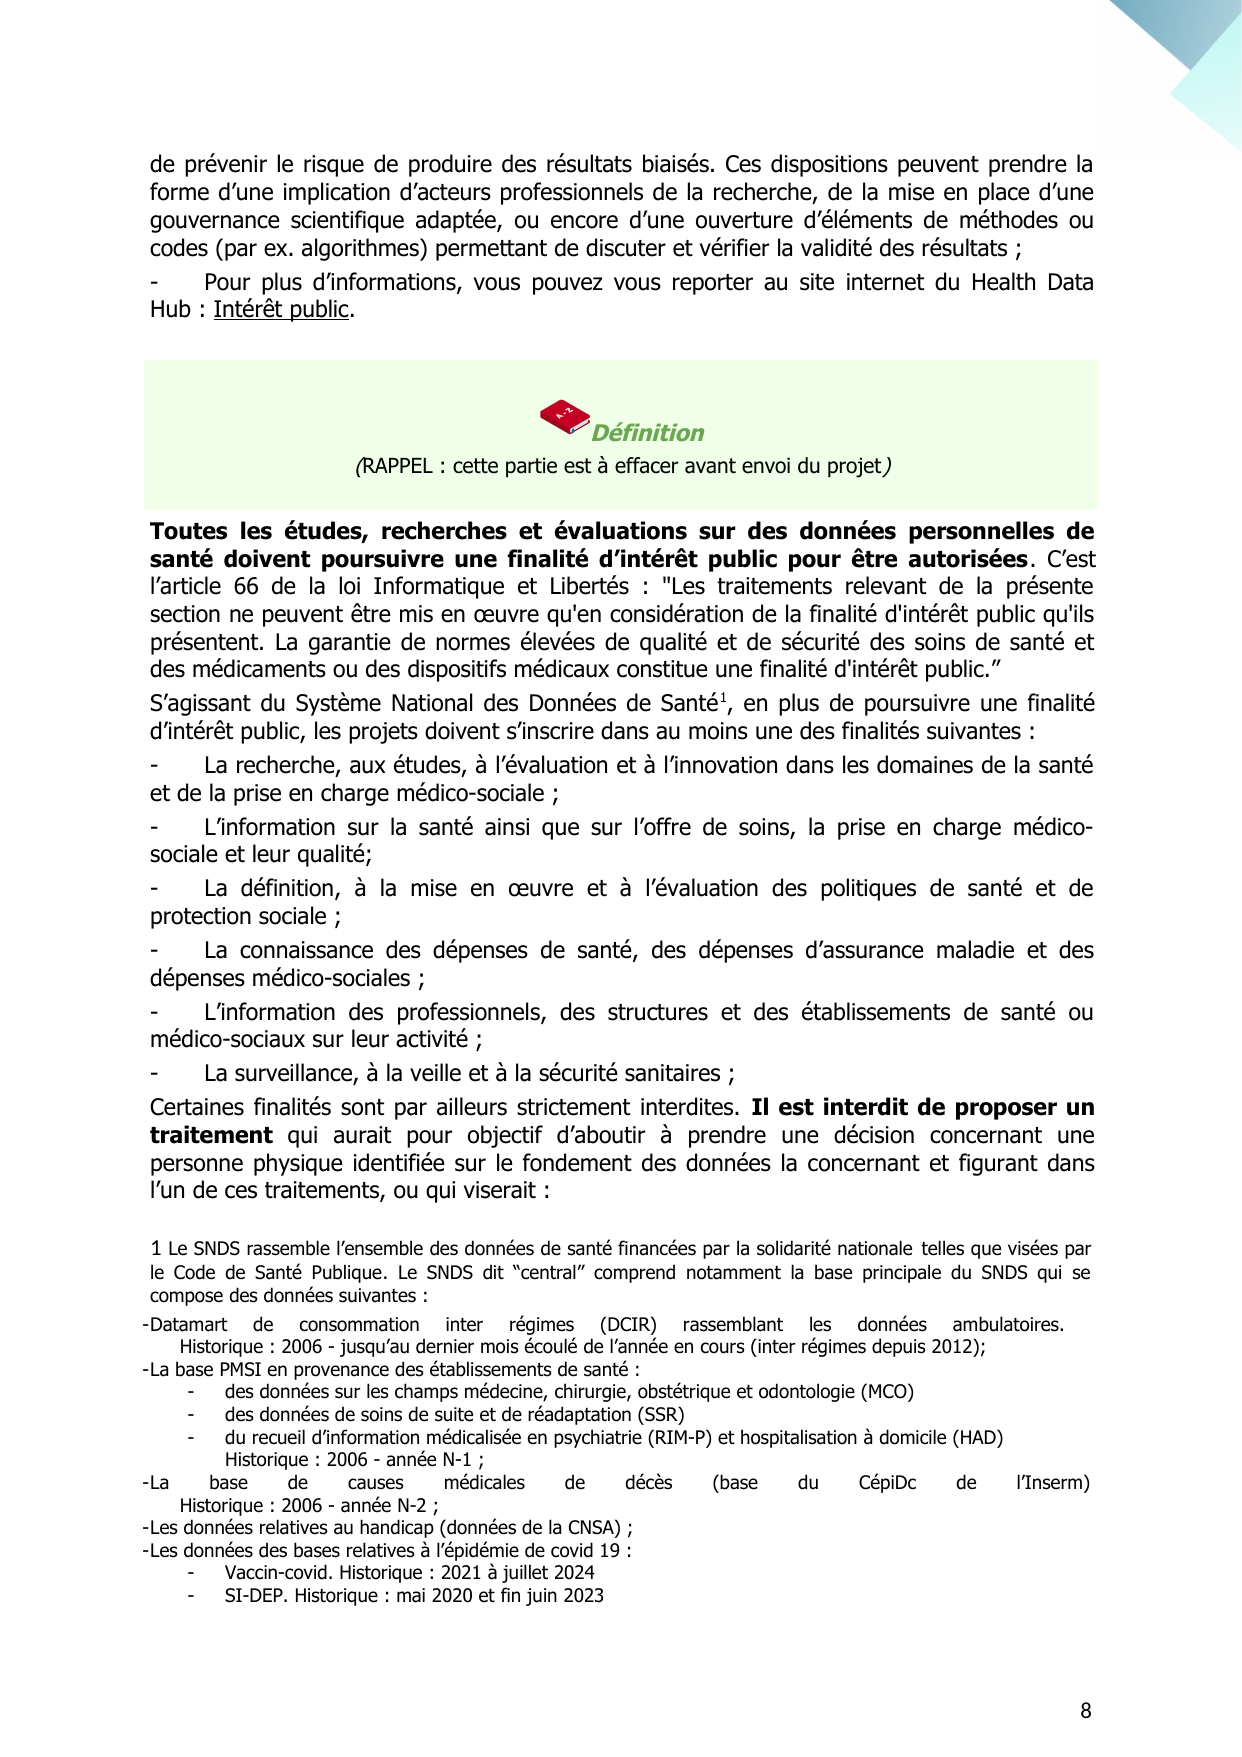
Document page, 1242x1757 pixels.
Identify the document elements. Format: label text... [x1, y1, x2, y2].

table_header Définition (RAPPEL : cette partie est à effacer avant envoi du projet) [144, 360, 1098, 510]
list La définition, à la mise en œuvre et à l’évaluation des politiques de santé et de protection sociale ; [150, 874, 1096, 929]
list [150, 150, 1096, 261]
text Toutes les études, recherches et évaluations sur des données personnelles de santé doivent poursuivre une finalité d’intérêt public pour être autorisées. C’est l’article 66 de la loi Informatique et Libertés : "Les traitements relevant de la présente section ne peuvent être mis en œuvre qu'en considération de la finalité d'intérêt public qu'ils présentent. La garantie de normes élevées de qualité et de sécurité des soins de santé et des médicaments ou des dispositifs médicaux constitue une finalité d'intérêt public.” [150, 516, 1096, 683]
list La recherche, aux études, à l’évaluation et à l’innovation dans les domaines de la santé et de la prise en charge médico-sociale ; [150, 751, 1096, 806]
list La connaissance des dépenses de santé, des dépenses d’assurance maladie et des dépenses médico-sociales ; [150, 936, 1096, 991]
list La surveillance, à la veille et à la sécurité sanitaires ; [150, 1059, 1096, 1087]
picture [540, 392, 590, 442]
list Pour plus d’informations, vous pouvez vous reporter au site internet du Health Data Hub : Intérêt public. [150, 267, 1096, 322]
list L’information sur la santé ainsi que sur l’offre de soins, la prise en charge médico-sociale et leur qualité; [150, 812, 1096, 868]
picture [1097, 0, 1242, 157]
text S’agissant du Système National des Données de Santé, en plus de poursuivre une finalité d’intérêt public, les projets doivent s’inscrire dans au moins une des finalités suivantes : [150, 689, 1096, 744]
text Certaines finalités sont par ailleurs strictement interdites. Il est interdit de proposer un traitement qui aurait pour objectif d’aboutir à prendre une décision concernant une personne physique identifiée sur le fondement des données la concernant et figurant dans l’un de ces traitements, ou qui viserait : [150, 1093, 1096, 1204]
list L’information des professionnels, des structures et des établissements de santé ou médico-sociaux sur leur activité ; [150, 997, 1096, 1053]
